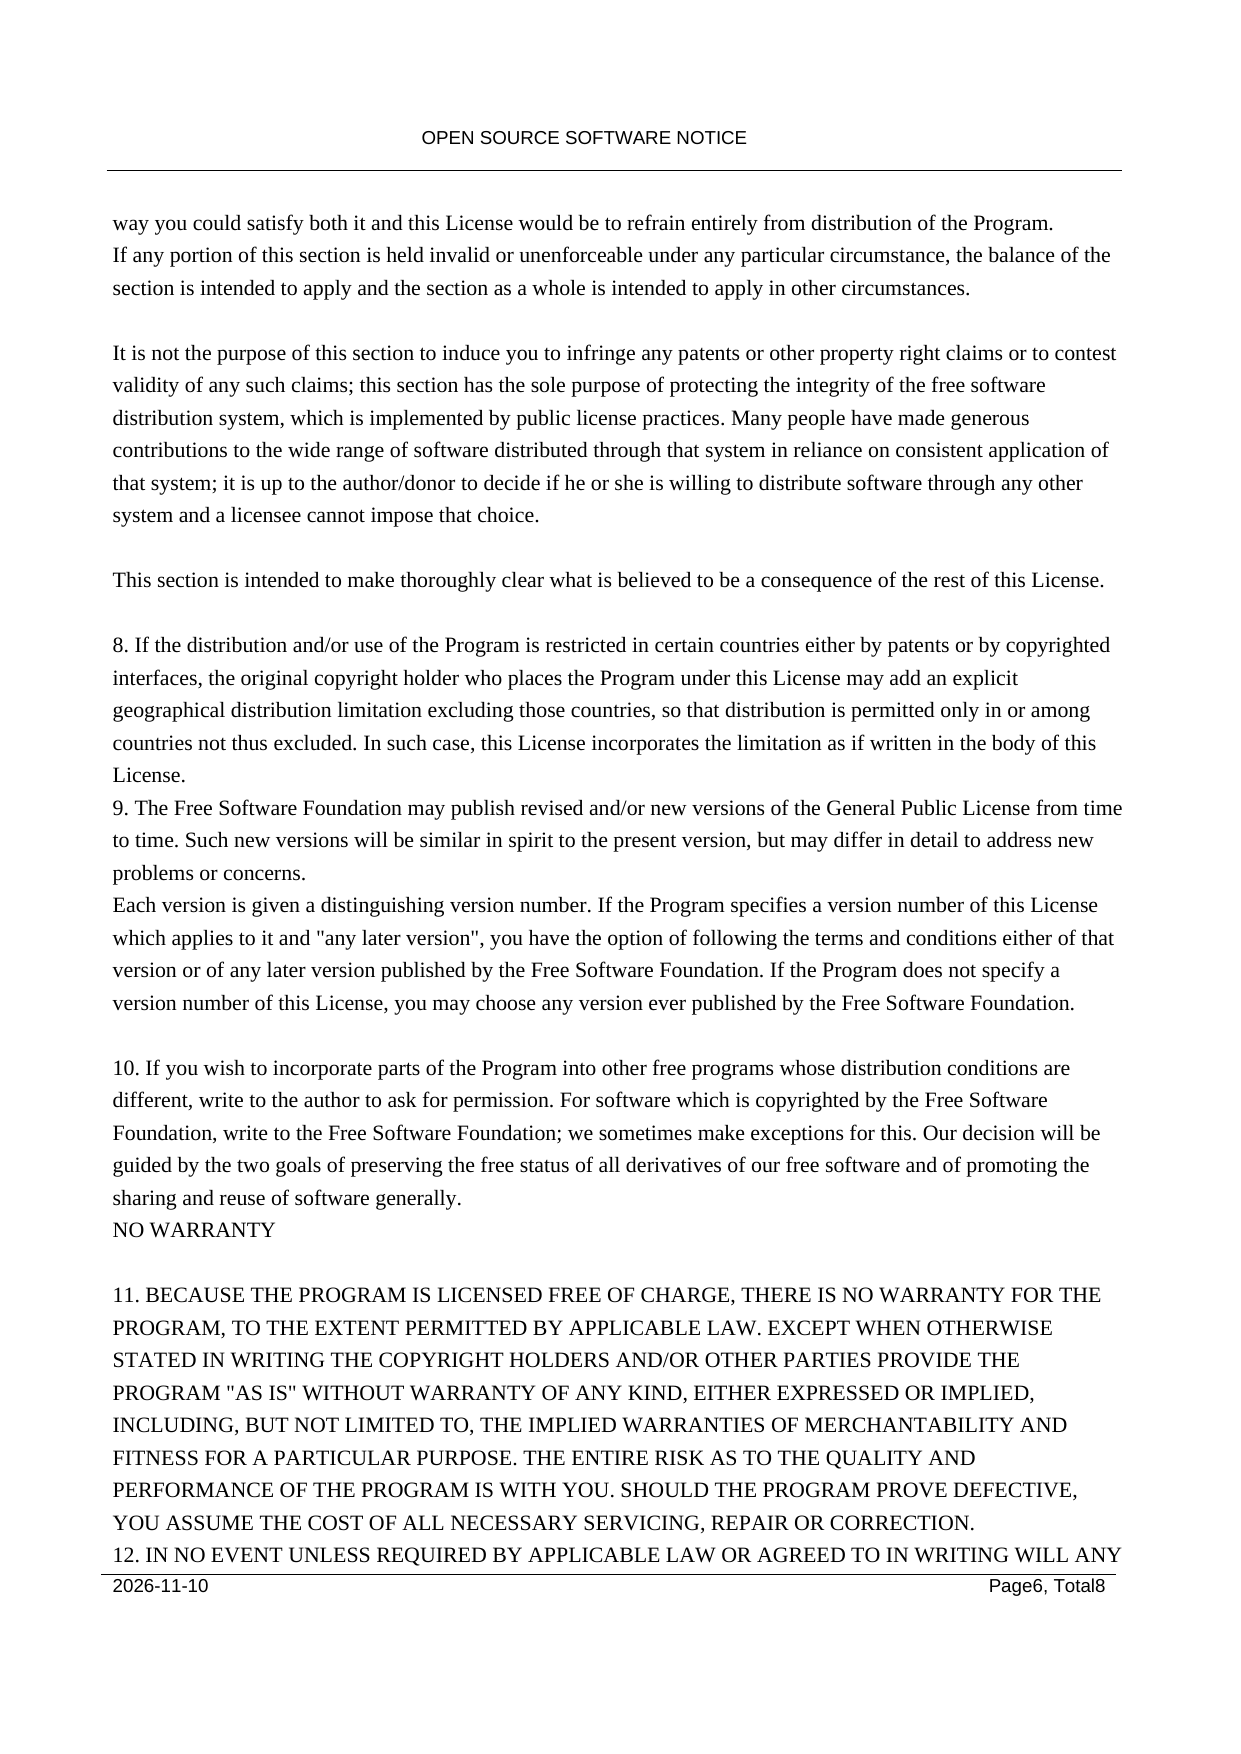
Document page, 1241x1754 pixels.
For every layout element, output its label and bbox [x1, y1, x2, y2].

text [112, 206, 1128, 1571]
